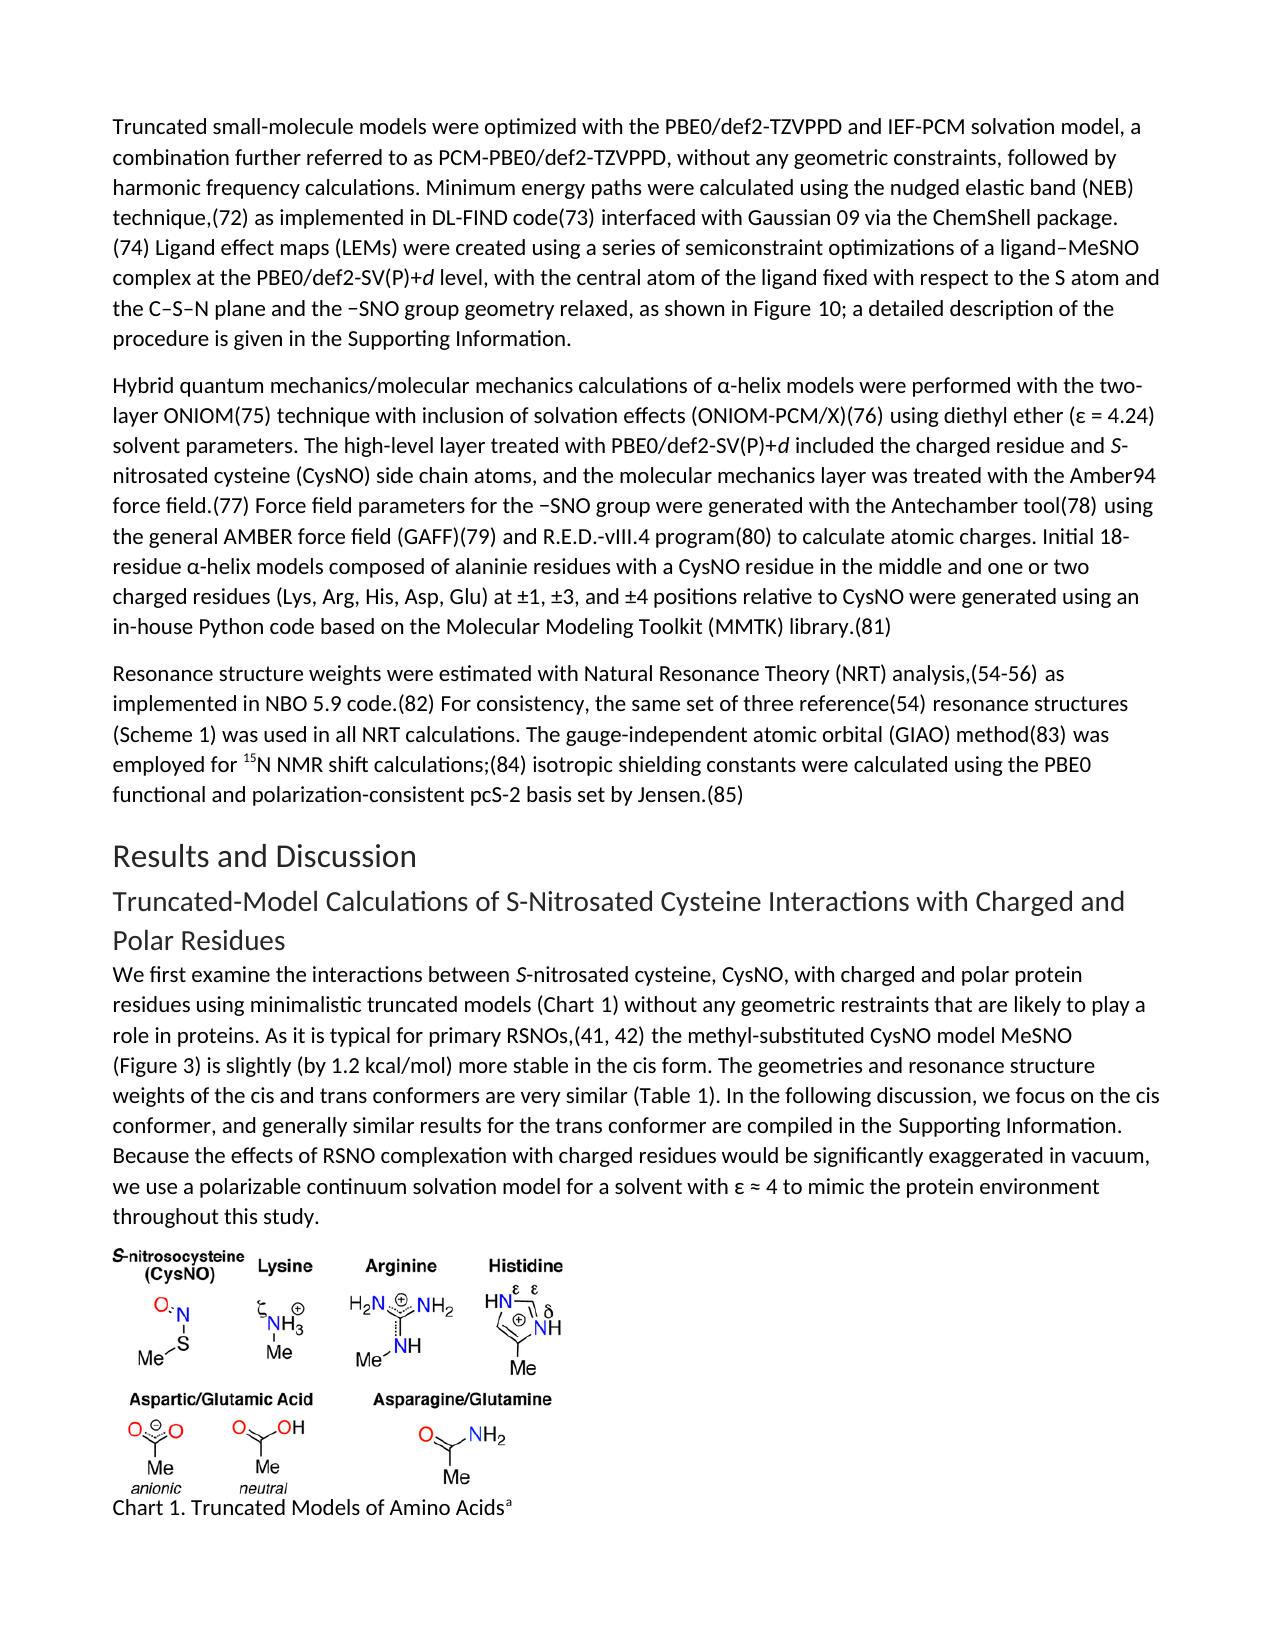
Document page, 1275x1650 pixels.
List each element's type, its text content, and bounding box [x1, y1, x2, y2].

text Hybrid quantum mechanics/molecular mechanics calculations of α-helix models were performed with the two-layer ONIOM(75) technique with inclusion of solvation effects (ONIOM-PCM/X)(76) using diethyl ether (ε = 4.24) solvent parameters. The high-level layer treated with PBE0/def2-SV(P)+d included the charged residue and S-nitrosated cysteine (CysNO) side chain atoms, and the molecular mechanics layer was treated with the Amber94 force field.(77) Force field parameters for the −SNO group were generated with the Antechamber tool(78) using the general AMBER force field (GAFF)(79) and R.E.D.-vIII.4 program(80) to calculate atomic charges. Initial 18-residue α-helix models composed of alaninie residues with a CysNO residue in the middle and one or two charged residues (Lys, Arg, His, Asp, Glu) at ±1, ±3, and ±4 positions relative to CysNO were generated using an in-house Python code based on the Molecular Modeling Toolkit (MMTK) library.(81) [112, 371, 1162, 641]
text Resonance structure weights were estimated with Natural Resonance Theory (NRT) analysis,(54-56) as implemented in NBO 5.9 code.(82) For consistency, the same set of three reference(54) resonance structures (Scheme 1) was used in all NRT calculations. The gauge-independent atomic orbital (GIAO) method(83) was employed for 15N NMR shift calculations;(84) isotropic shielding constants were calculated using the PBE0 functional and polarization-consistent pcS-2 basis set by Jensen.(85) [112, 659, 1162, 808]
text Truncated small-molecule models were optimized with the PBE0/def2-TZVPPD and IEF-PCM solvation model, a combination further referred to as PCM-PBE0/def2-TZVPPD, without any geometric constraints, followed by harmonic frequency calculations. Minimum energy paths were calculated using the nudged elastic band (NEB) technique,(72) as implemented in DL-FIND code(73) interfaced with Gaussian 09 via the ChemShell package.(74) Ligand effect maps (LEMs) were created using a series of semiconstraint optimizations of a ligand–MeSNO complex at the PBE0/def2-SV(P)+d level, with the central atom of the ligand fixed with respect to the S atom and the C–S–N plane and the −SNO group geometry relaxed, as shown in Figure 10; a detailed description of the procedure is given in the Supporting Information. [112, 112, 1162, 352]
subtitle Truncated-Model Calculations of S-Nitrosated Cysteine Interactions with Charged and Polar Residues [112, 883, 1162, 958]
picture [112, 1248, 563, 1494]
subtitle Results and Discussion [112, 835, 1162, 876]
text We first examine the interactions between S-nitrosated cysteine, CysNO, with charged and polar protein residues using minimalistic truncated models (Chart 1) without any geometric restraints that are likely to play a role in proteins. As it is typical for primary RSNOs,(41, 42) the methyl-substituted CysNO model MeSNO (Figure 3) is slightly (by 1.2 kcal/mol) more stable in the cis form. The geometries and resonance structure weights of the cis and trans conformers are very similar (Table 1). In the following discussion, we focus on the cis conformer, and generally similar results for the trans conformer are compiled in the Supporting Information. Because the effects of RSNO complexation with charged residues would be significantly exaggerated in vacuum, we use a polarizable continuum solvation model for a solvent with ε ≈ 4 to mimic the protein environment throughout this study. [112, 960, 1162, 1230]
text Chart 1. Truncated Models of Amino Acidsa [112, 1493, 1162, 1521]
